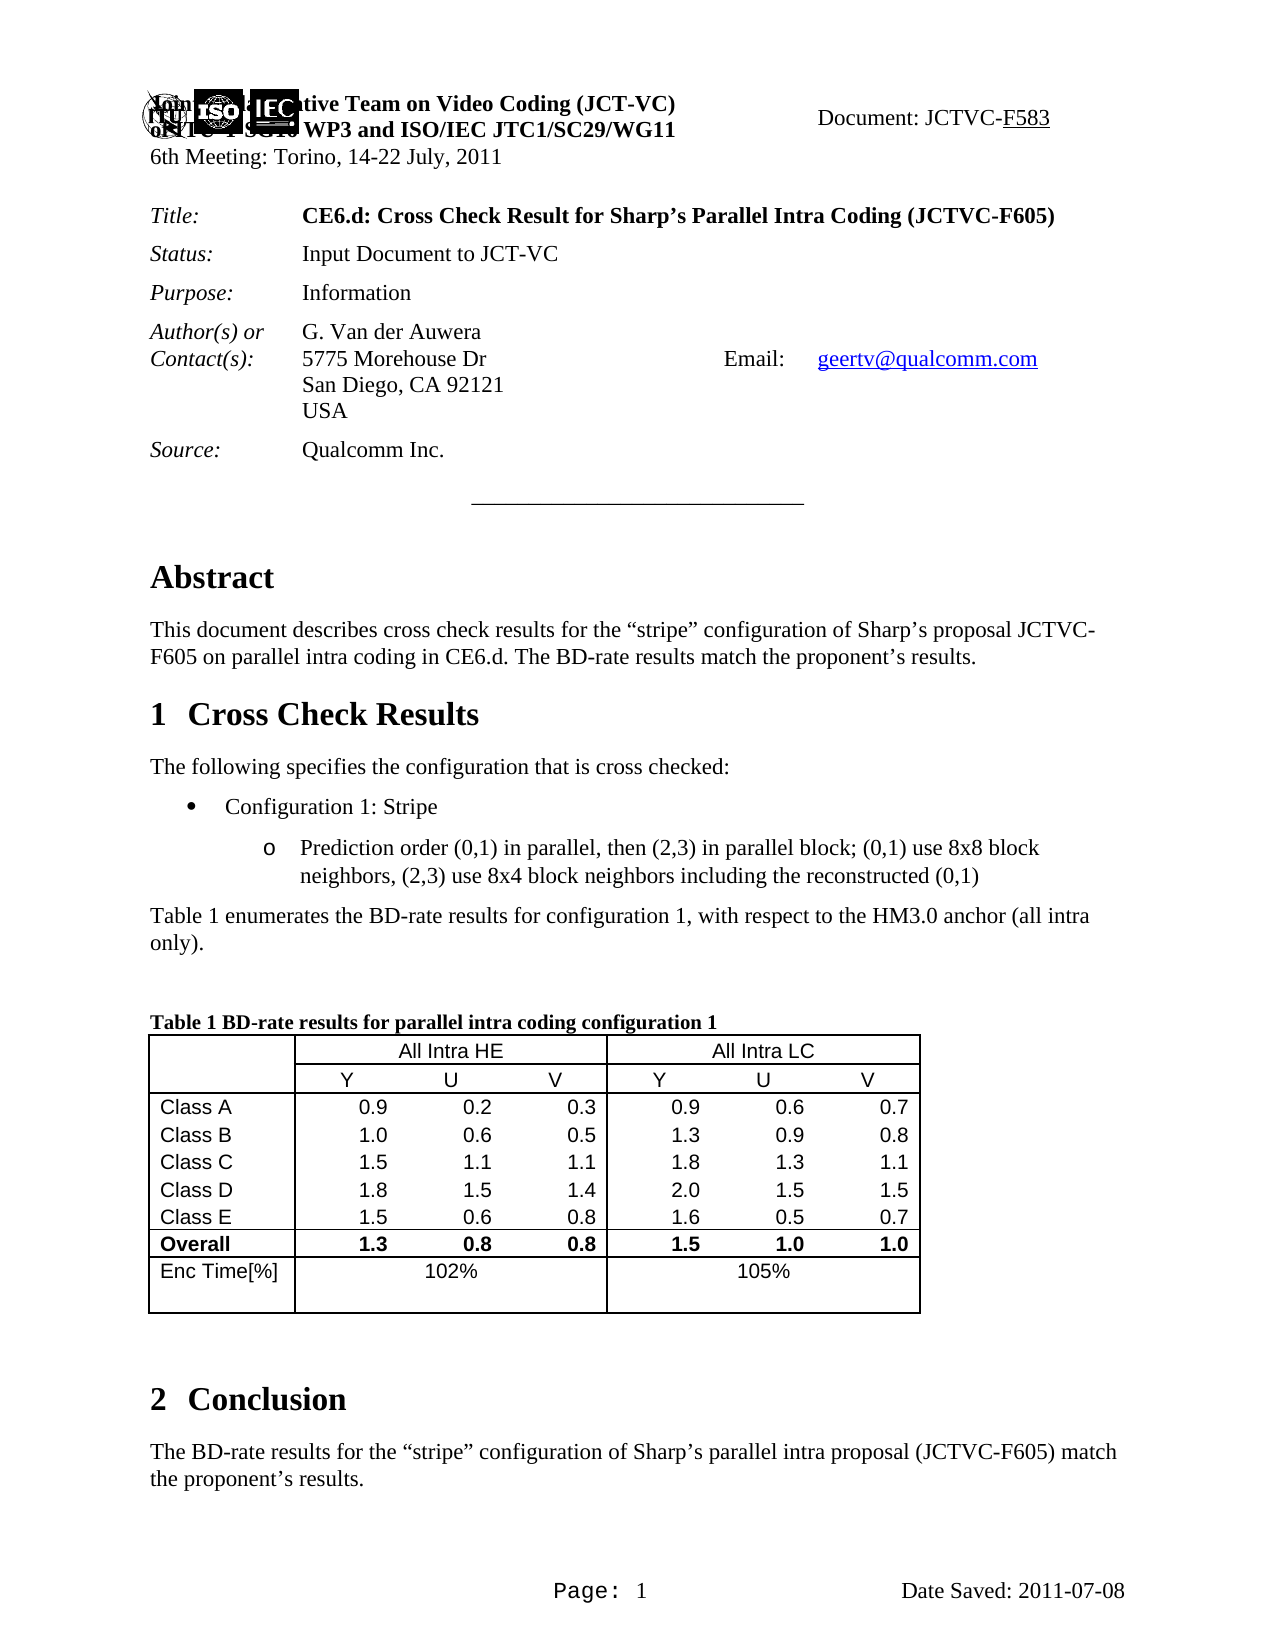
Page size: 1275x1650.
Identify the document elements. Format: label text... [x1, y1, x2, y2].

table_cell [608, 1283, 919, 1312]
table_cell 1.6 [608, 1202, 711, 1229]
table_header All Intra LC [608, 1036, 919, 1063]
table_header [150, 1036, 294, 1092]
table_cell 1.5 [815, 1174, 919, 1202]
text The BD-rate results for the “stripe” configuration of Sharp’s parallel intra proposal (JCTVC-F605) match the proponent’s results. [150, 1438, 1125, 1491]
table_cell Class E [150, 1202, 294, 1229]
table_cell 1.0 [296, 1119, 399, 1147]
table_header Title: [139, 195, 291, 234]
table_header CE6.d: Cross Check Result for Sharp’s Parallel Intra Coding (JCTVC-F605) [291, 195, 1136, 234]
table_cell 0.8 [503, 1202, 606, 1229]
table_cell 1.3 [711, 1147, 815, 1174]
table_cell 0.8 [503, 1230, 606, 1256]
table_cell 0.9 [711, 1119, 815, 1147]
table_cell 1.5 [711, 1174, 815, 1202]
table_cell 102% [296, 1258, 606, 1283]
table_cell [296, 1283, 606, 1312]
table_cell 1.5 [399, 1174, 503, 1202]
table_cell Source: [139, 430, 291, 469]
table_cell 0.9 [296, 1094, 399, 1119]
table_cell V [815, 1065, 919, 1092]
table_cell Class A [150, 1094, 294, 1119]
table_cell 0.6 [399, 1119, 503, 1147]
list Prediction order (0,1) in parallel, then (2,3) in parallel block; (0,1) use 8x8 block neighbors, (2,3) use 8x4 block neighbors including the reconstructed (0,1) [262, 834, 1125, 888]
table_cell 0.7 [815, 1202, 919, 1229]
table_cell 1.8 [296, 1174, 399, 1202]
subtitle Conclusion [150, 1379, 1125, 1418]
table_cell 1.1 [399, 1147, 503, 1174]
table_cell Y [608, 1065, 711, 1092]
table_cell [150, 1283, 294, 1312]
picture [250, 89, 299, 134]
table_cell 1.5 [296, 1202, 399, 1229]
table_cell 0.6 [399, 1202, 503, 1229]
table_cell 0.9 [608, 1094, 711, 1119]
table_cell Class B [150, 1119, 294, 1147]
table_cell 0.6 [711, 1094, 815, 1119]
table_cell 0.8 [815, 1119, 919, 1147]
table_cell 1.0 [711, 1230, 815, 1256]
table_cell V [503, 1065, 606, 1092]
table_cell 1.5 [296, 1147, 399, 1174]
table_cell 0.5 [503, 1119, 606, 1147]
table_cell 1.4 [503, 1174, 606, 1202]
table_cell 0.5 [711, 1202, 815, 1229]
table_cell Purpose: [139, 273, 291, 312]
table_cell 1.5 [608, 1230, 711, 1256]
subtitle Abstract [150, 558, 1125, 596]
table_cell Enc Time[%] [150, 1258, 294, 1283]
table_cell 1.3 [296, 1230, 399, 1256]
table_cell Status: [139, 234, 291, 273]
table_cell 0.8 [399, 1230, 503, 1256]
text Table 1 enumerates the BD-rate results for configuration 1, with respect to the HM3.0 anchor (all intra only). [150, 903, 1125, 955]
text This document describes cross check results for the “stripe” configuration of Sharp’s proposal JCTVC-F605 on parallel intra coding in CE6.d. The BD-rate results match the proponent’s results. [150, 616, 1125, 669]
table_cell Author(s) or Contact(s): [139, 312, 291, 430]
table_cell 2.0 [608, 1174, 711, 1202]
table_cell 1.1 [815, 1147, 919, 1174]
table_cell Qualcomm Inc. [291, 430, 1136, 469]
table_cell Information [291, 273, 1136, 312]
table_cell Overall [150, 1230, 294, 1256]
table_cell Y [296, 1065, 399, 1092]
table_cell 1.8 [608, 1147, 711, 1174]
subtitle Cross Check Results [150, 694, 1125, 732]
list Configuration 1: Stripe [187, 793, 1125, 820]
table_cell U [399, 1065, 503, 1092]
text The following specifies the configuration that is cross checked: [150, 753, 1125, 779]
picture [194, 89, 243, 134]
table_cell U [711, 1065, 815, 1092]
table_cell G. Van der Auwera 5775 Morehouse Dr San Diego, CA 92121 USA [291, 312, 712, 430]
table_cell 0.2 [399, 1094, 503, 1119]
table_cell 105% [608, 1258, 919, 1283]
table_cell Input Document to JCT-VC [291, 234, 1136, 273]
table_cell 1.1 [503, 1147, 606, 1174]
table_cell 0.3 [503, 1094, 606, 1119]
table_cell Class D [150, 1174, 294, 1202]
table_cell 0.7 [815, 1094, 919, 1119]
text _____________________________ [150, 481, 1125, 508]
table_header Joint Collaborative Team on Video Coding (JCT-VC) of ITU-T SG16 WP3 and ISO/IEC JTC1/SC29/WG11 6th Meeting: Torino, 14-22 July, 2011 [139, 90, 806, 169]
table_cell Class C [150, 1147, 294, 1174]
table_header All Intra HE [296, 1036, 606, 1063]
table_cell Email: [713, 312, 806, 430]
table_cell 1.3 [608, 1119, 711, 1147]
table_cell 1.0 [815, 1230, 919, 1256]
table_cell geertv@qualcomm.com [806, 312, 1136, 430]
table_header Document: JCTVC-F583 [806, 90, 1136, 169]
